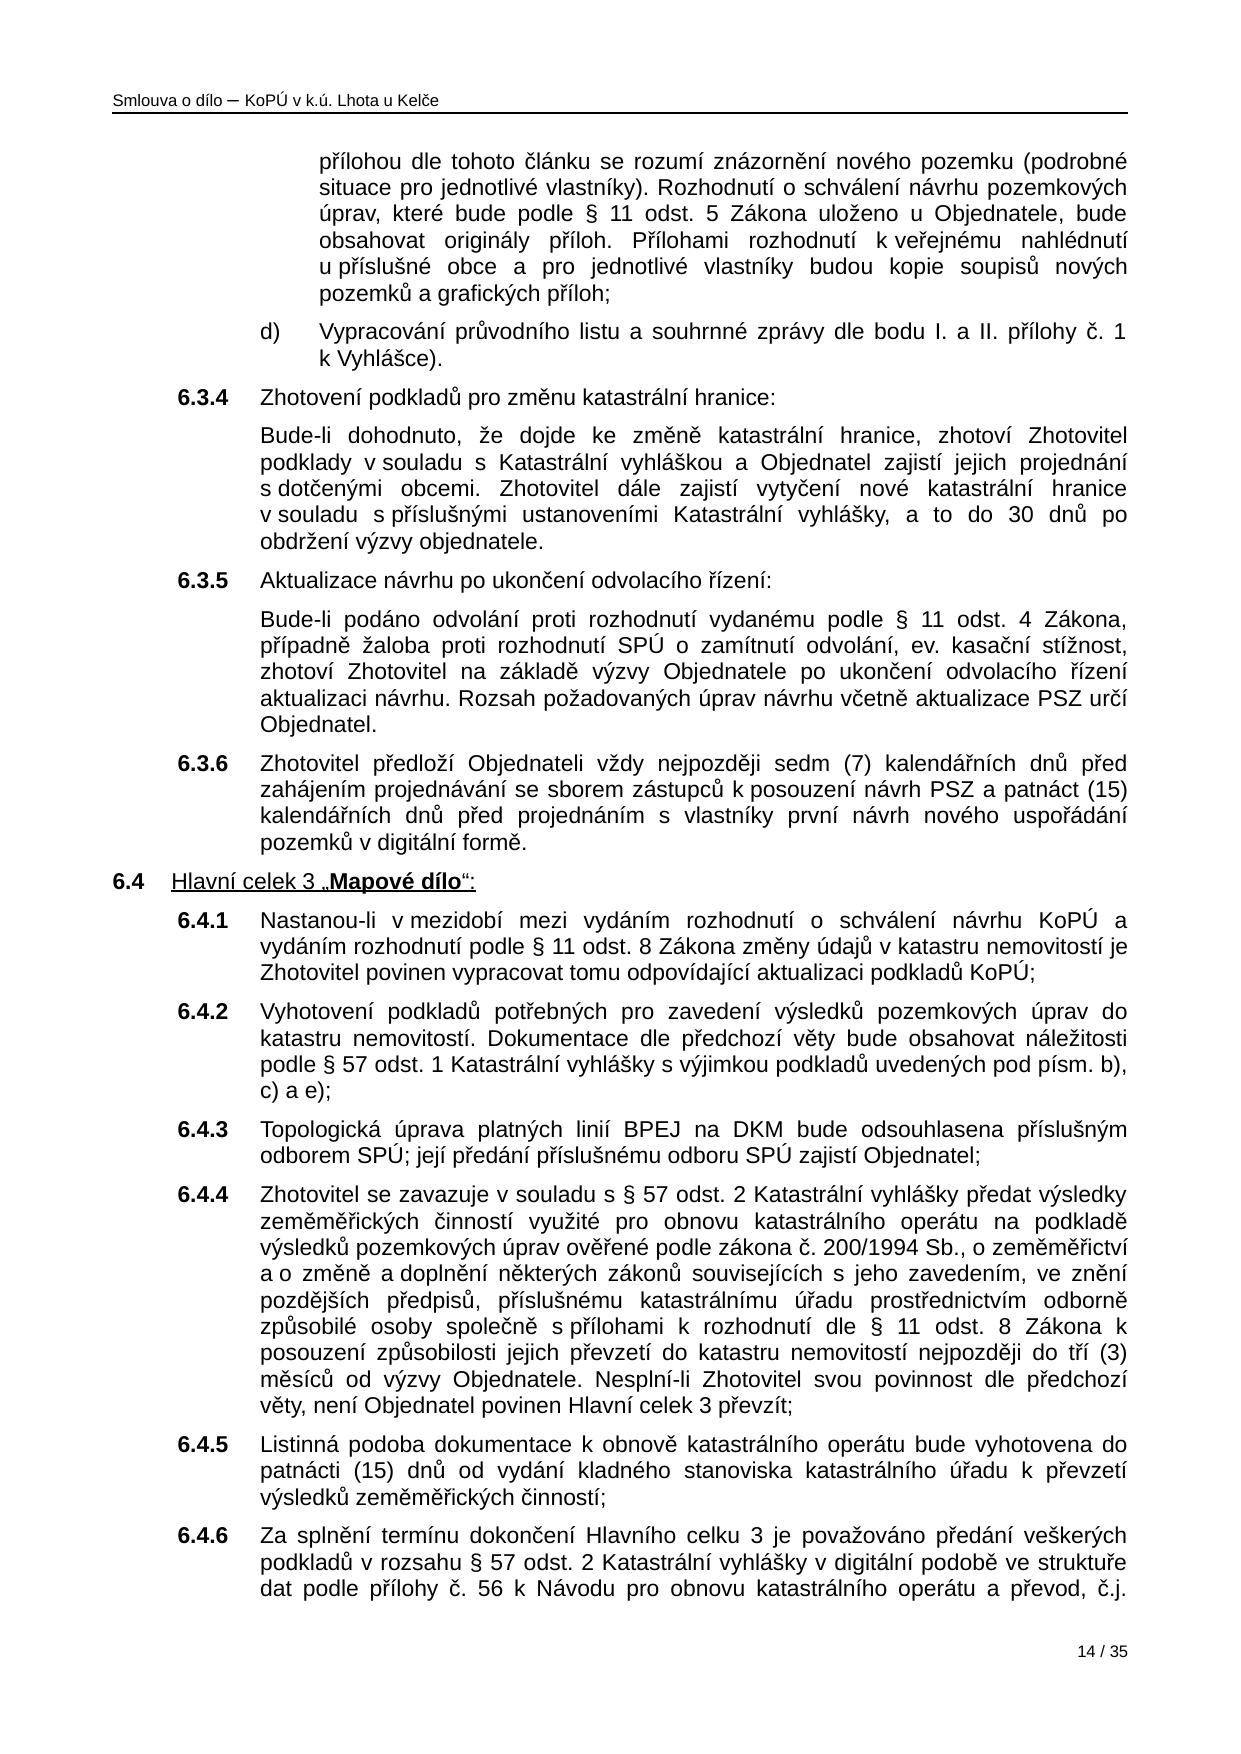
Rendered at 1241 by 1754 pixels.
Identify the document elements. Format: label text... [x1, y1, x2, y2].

list Vypracování průvodního listu a souhrnné zprávy dle bodu I. a II. přílohy č. 1 k Vyhlášce). [260, 318, 1128, 371]
text Zhotovitel se zavazuje v souladu s § 57 odst. 2 Katastrální vyhlášky předat výsledky zeměměřických činností využité pro obnovu katastrálního operátu na podkladě výsledků pozemkových úprav ověřené podle zákona č. 200/1994 Sb., o zeměměřictví a o změně a doplnění některých zákonů souvisejících s jeho zavedením, ve znění pozdějších předpisů, příslušnému katastrálnímu úřadu prostřednictvím odborně způsobilé osoby společně s přílohami k rozhodnutí dle § 11 odst. 8 Zákona k posouzení způsobilosti jejich převzetí do katastru nemovitostí nejpozději do tří (3) měsíců od výzvy Objednatele. Nesplní-li Zhotovitel svou povinnost dle předchozí věty, není Objednatel povinen Hlavní celek 3 převzít; [177, 1181, 1128, 1418]
text Aktualizace návrhu po ukončení odvolacího řízení: [177, 567, 1128, 593]
text Zhotovení podkladů pro změnu katastrální hranice: [177, 383, 1128, 410]
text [177, 1522, 1128, 1602]
text Zhotovitel předloží Objednateli vždy nejpozději sedm (7) kalendářních dnů před zahájením projednávání se sborem zástupců k posouzení návrh PSZ a patnáct (15) kalendářních dnů před projednáním s vlastníky první návrh nového uspořádání pozemků v digitální formě. [177, 750, 1128, 855]
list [260, 148, 1128, 306]
text Nastanou-li v mezidobí mezi vydáním rozhodnutí o schválení návrhu KoPÚ a vydáním rozhodnutí podle § 11 odst. 8 Zákona změny údajů v katastru nemovitostí je Zhotovitel povinen vypracovat tomu odpovídající aktualizaci podkladů KoPÚ; [177, 907, 1128, 986]
text Listinná podoba dokumentace k obnově katastrálního operátu bude vyhotovena do patnácti (15) dnů od vydání kladného stanoviska katastrálního úřadu k převzetí výsledků zeměměřických činností; [177, 1431, 1128, 1510]
text Topologická úprava platných linií BPEJ na DKM bude odsouhlasena příslušným odborem SPÚ; její předání příslušnému odboru SPÚ zajistí Objednatel; [177, 1116, 1128, 1169]
text Hlavní celek 3 „Mapové dílo“: [112, 868, 1128, 894]
list Bude-li dohodnuto, že dojde ke změně katastrální hranice, zhotoví Zhotovitel podklady v souladu s Katastrální vyhláškou a Objednatel zajistí jejich projednání s dotčenými obcemi. Zhotovitel dále zajistí vytyčení nové katastrální hranice v souladu s příslušnými ustanoveními Katastrální vyhlášky, a to do 30 dnů po obdržení výzvy objednatele. [260, 422, 1128, 554]
list Bude-li podáno odvolání proti rozhodnutí vydanému podle § 11 odst. 4 Zákona, případně žaloba proti rozhodnutí SPÚ o zamítnutí odvolání, ev. kasační stížnost, zhotoví Zhotovitel na základě výzvy Objednatele po ukončení odvolacího řízení aktualizaci návrhu. Rozsah požadovaných úprav návrhu včetně aktualizace PSZ určí Objednatel. [260, 606, 1128, 737]
text Vyhotovení podkladů potřebných pro zavedení výsledků pozemkových úprav do katastru nemovitostí. Dokumentace dle předchozí věty bude obsahovat náležitosti podle § 57 odst. 1 Katastrální vyhlášky s výjimkou podkladů uvedených pod písm. b), c) a e); [177, 998, 1128, 1103]
